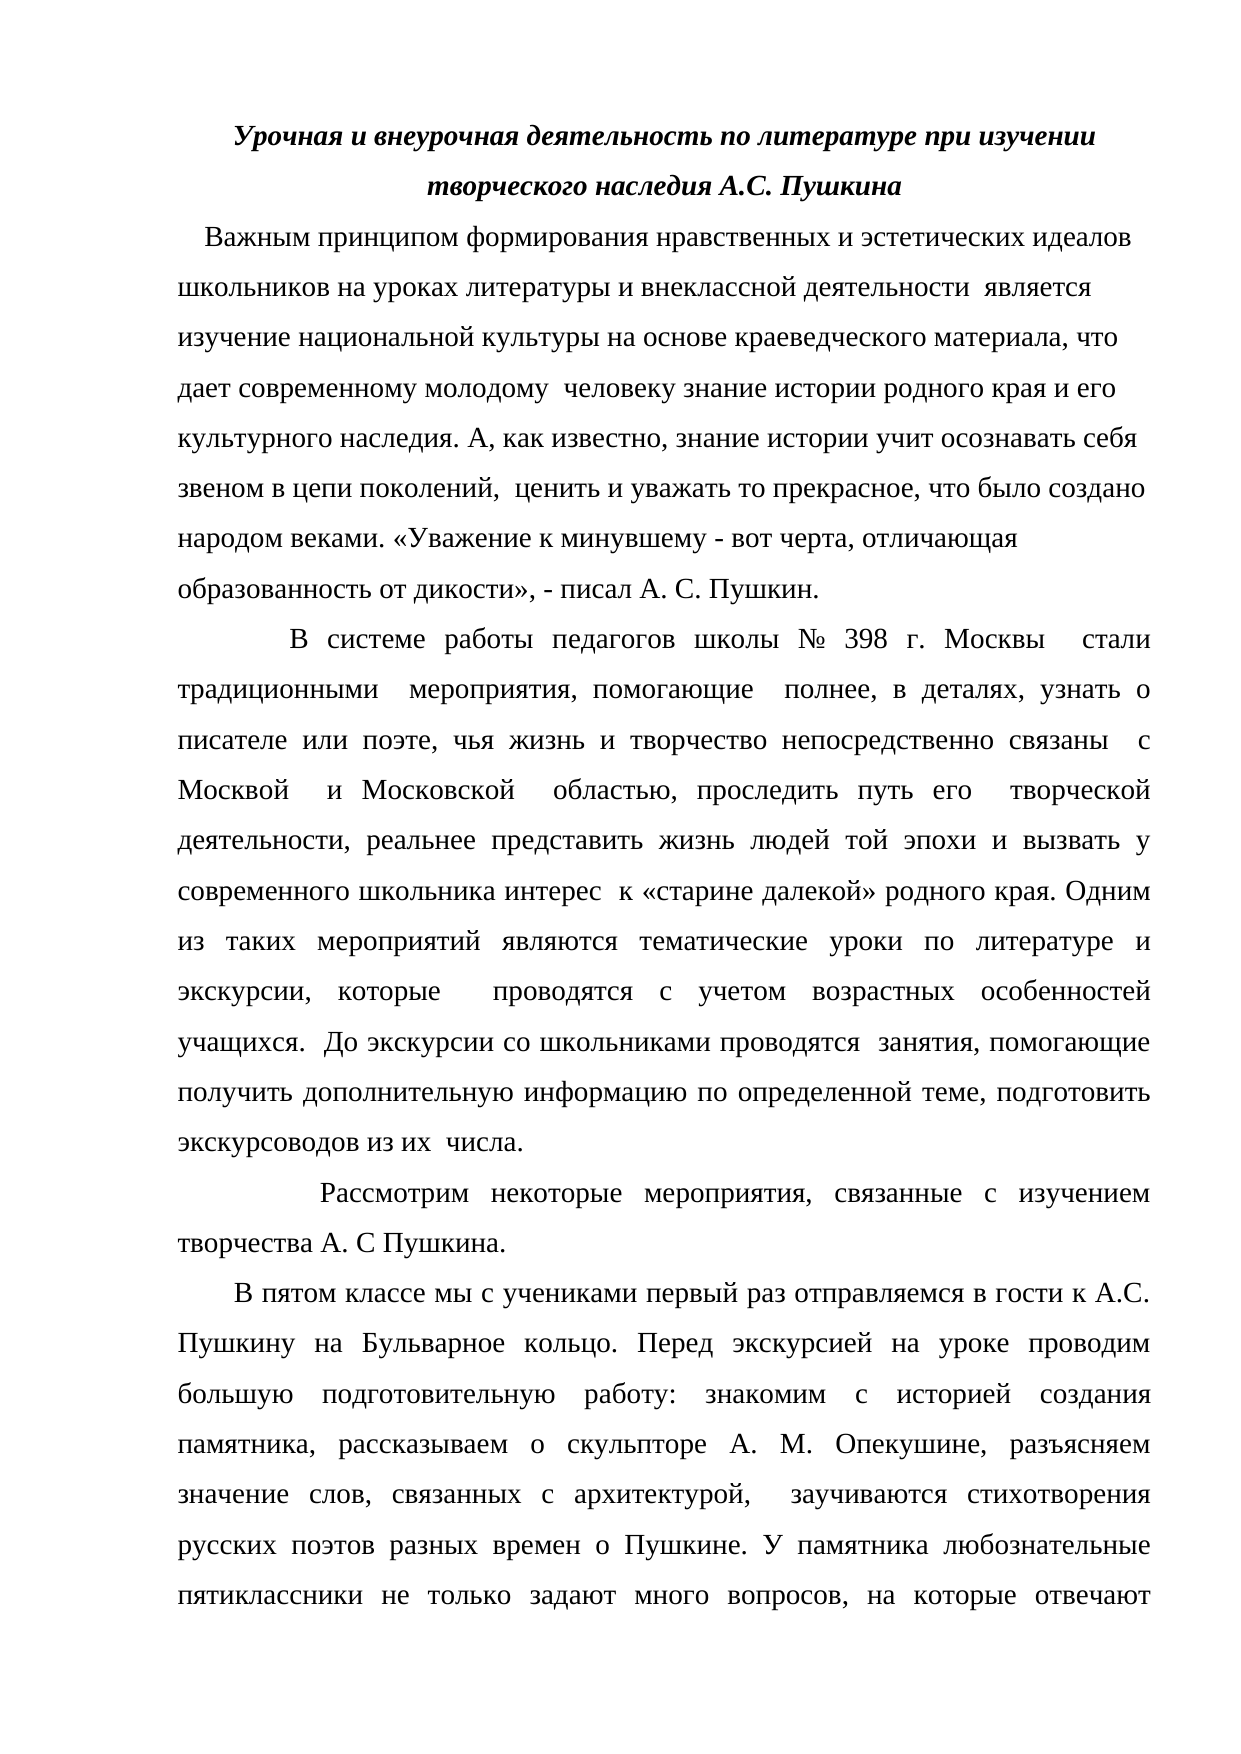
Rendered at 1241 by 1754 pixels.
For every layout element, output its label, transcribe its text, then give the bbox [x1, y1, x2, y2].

text Рассмотрим некоторые мероприятия, связанные с изучением творчества А. С Пушкина. [177, 1175, 1152, 1258]
text В системе работы педагогов школы № 398 г. Москвы стали традиционными мероприятия, помогающие полнее, в деталях, узнать о писателе или поэте, чья жизнь и творчество непосредственно связаны с Москвой и Московской областью, проследить путь его творческой деятельности, реальнее представить жизнь людей той эпохи и вызвать у современного школьника интерес к «старине далекой» родного края. Одним из таких мероприятий являются тематические уроки по литературе и экскурсии, которые проводятся с учетом возрастных особенностей учащихся. До экскурсии со школьниками проводятся занятия, помогающие получить дополнительную информацию по определенной теме, подготовить экскурсоводов из их числа. [177, 621, 1152, 1158]
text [177, 1275, 1152, 1611]
text Урочная и внеурочная деятельность по литературе при изучении творческого наследия А.С. Пушкина [177, 118, 1152, 202]
text Важным принципом формирования нравственных и эстетических идеалов школьников на уроках литературы и внеклассной деятельности является изучение национальной культуры на основе краеведческого материала, что дает современному молодому человеку знание истории родного края и его культурного наследия. А, как известно, знание истории учит осознавать себя звеном в цепи поколений, ценить и уважать то прекрасное, что было создано народом веками. «Уважение к минувшему - вот черта, отличающая образованность от дикости», - писал А. С. Пушкин. [177, 219, 1152, 604]
